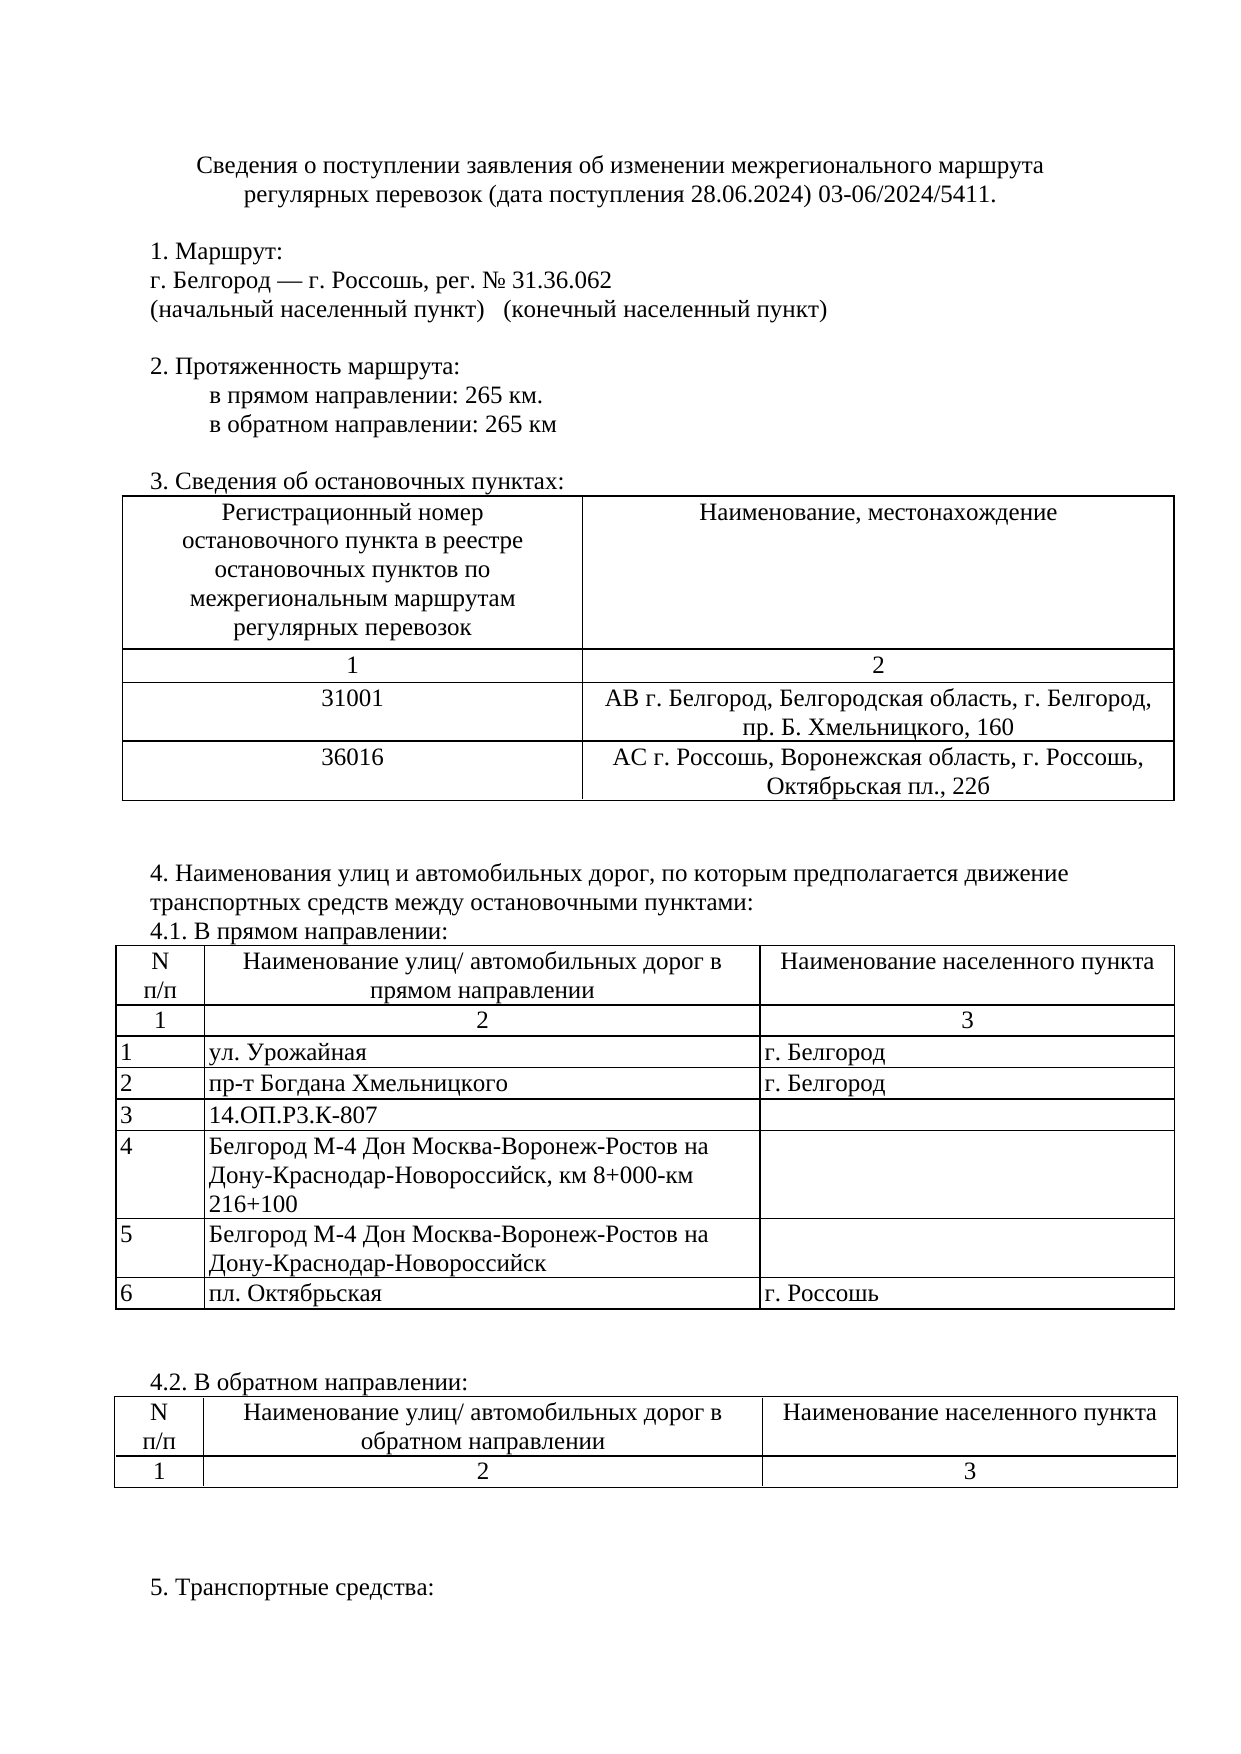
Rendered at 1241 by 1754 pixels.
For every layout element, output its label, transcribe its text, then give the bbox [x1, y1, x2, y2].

table_cell 4 [117, 1131, 204, 1217]
table_header Наименование населенного пункта [761, 946, 1174, 1004]
table_cell АВ г. Белгород, Белгородская область, г. Белгород, пр. Б. Хмельницкого, 160 [583, 683, 1173, 740]
table_header Наименование, местонахождение [583, 497, 1173, 648]
table_cell пр-т Богдана Хмельницкого [205, 1068, 759, 1098]
table_cell 1 [123, 650, 582, 681]
table_cell 3 [763, 1455, 1177, 1486]
table_cell 2 [583, 650, 1173, 681]
text 2. Протяженность маршрута: [150, 351, 1090, 380]
text 1. Маршрут: [150, 236, 1090, 265]
table_cell [761, 1100, 1174, 1130]
text г. Белгород — г. Россошь, рег. № 31.36.062 [150, 265, 1090, 294]
table_cell 36016 [123, 742, 582, 799]
text 5. Транспортные средства: [150, 1572, 1090, 1601]
table_header Наименование улиц/ автомобильных дорог в обратном направлении [204, 1397, 762, 1455]
table_cell ул. Урожайная [205, 1037, 759, 1067]
table_header Регистрационный номер остановочного пункта в реестре остановочных пунктов по межрегиональным маршрутам регулярных перевозок [123, 497, 582, 648]
table_cell 14.ОП.Р3.К-807 [205, 1100, 759, 1130]
table_cell [761, 1219, 1174, 1277]
table_cell 3 [117, 1100, 204, 1130]
text (начальный населенный пункт) (конечный населенный пункт) [150, 294, 1090, 322]
table_cell 2 [205, 1006, 759, 1035]
text 3. Сведения об остановочных пунктах: [150, 466, 1090, 495]
table_header Наименование населенного пункта [763, 1397, 1177, 1455]
table_cell 2 [204, 1457, 762, 1486]
table_cell 3 [761, 1006, 1174, 1035]
text Сведения о поступлении заявления об изменении межрегионального маршрута регулярных перевозок (дата поступления 28.06.2024) 03-06/2024/5411. [150, 150, 1090, 207]
text в обратном направлении: 265 км [150, 409, 1090, 437]
text 4. Наименования улиц и автомобильных дорог, по которым предполагается движение транспортных средств между остановочными пунктами: [150, 858, 1090, 916]
table_cell 1 [115, 1456, 203, 1486]
table_cell 1 [117, 1037, 204, 1067]
table_header N п/п [117, 946, 204, 1004]
table_cell АС г. Россошь, Воронежская область, г. Россошь, Октябрьская пл., 22б [583, 742, 1173, 799]
table_cell 31001 [123, 683, 582, 740]
text 4.2. В обратном направлении: [150, 1367, 1090, 1396]
text 4.1. В прямом направлении: [150, 916, 1090, 945]
table_cell 5 [117, 1219, 204, 1277]
table_cell 1 [117, 1006, 204, 1035]
table_header N п/п [115, 1397, 203, 1455]
table_cell г. Белгород [761, 1068, 1174, 1098]
table_cell г. Белгород [761, 1037, 1174, 1067]
table_cell [761, 1131, 1174, 1217]
table_cell Белгород М-4 Дон Москва-Воронеж-Ростов на Дону-Краснодар-Новороссийск [205, 1219, 759, 1277]
table_cell 6 [117, 1278, 204, 1308]
table_cell 2 [117, 1068, 204, 1098]
table_cell пл. Октябрьская [205, 1278, 759, 1308]
table_cell г. Россошь [761, 1278, 1174, 1308]
table_header Наименование улиц/ автомобильных дорог в прямом направлении [205, 946, 759, 1004]
table_cell Белгород М-4 Дон Москва-Воронеж-Ростов на Дону-Краснодар-Новороссийск, км 8+000-км 216+100 [205, 1131, 759, 1217]
text в прямом направлении: 265 км. [150, 380, 1090, 409]
